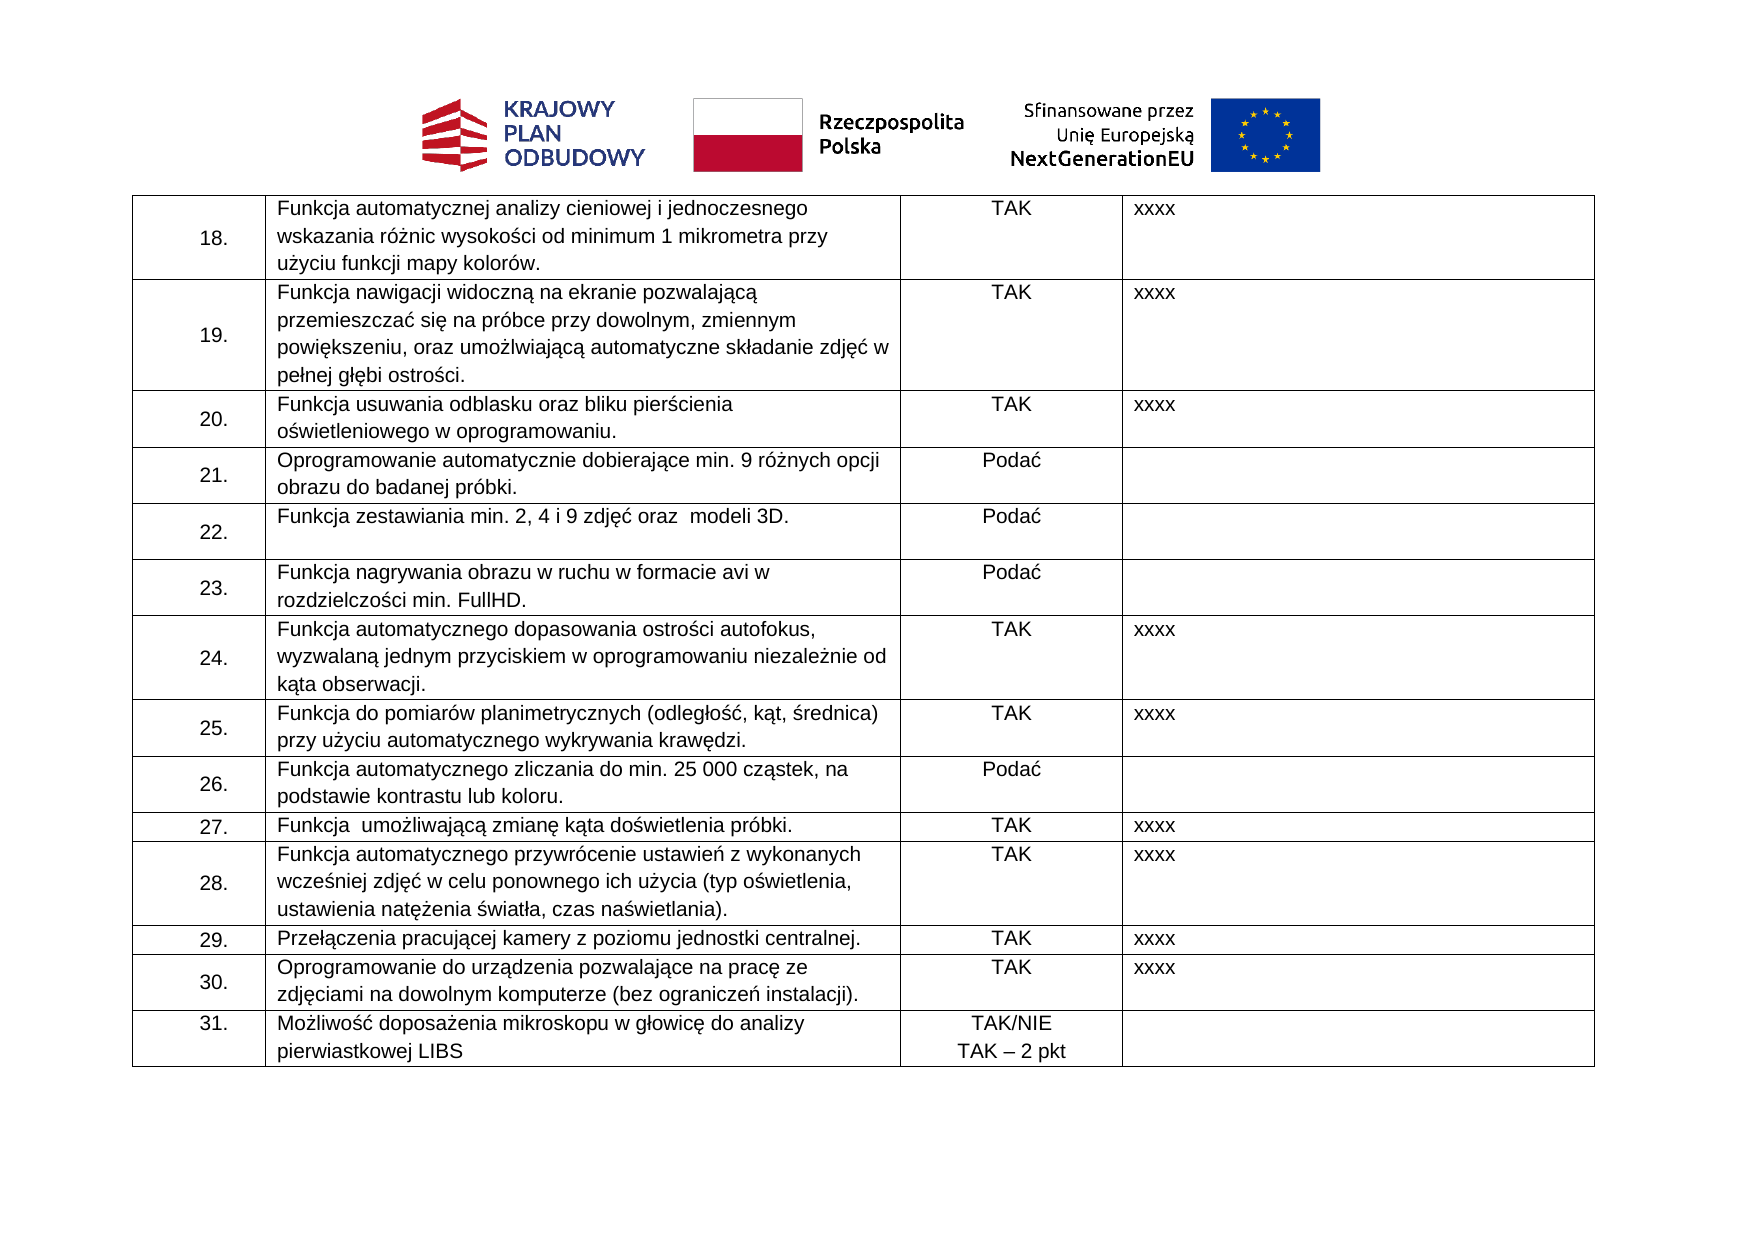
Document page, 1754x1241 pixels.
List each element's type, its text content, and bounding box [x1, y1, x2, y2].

table_cell [133, 813, 265, 841]
table_cell TAK [901, 280, 1122, 390]
table_cell xxxx [1123, 926, 1594, 953]
table_cell Funkcja automatycznego przywrócenie ustawień z wykonanych wcześniej zdjęć w celu ponownego ich użycia (typ oświetlenia, ustawienia natężenia światła, czas naświetlania). [266, 842, 900, 925]
table_cell TAK [901, 616, 1122, 699]
table_cell Funkcja automatycznego dopasowania ostrości autofokus, wyzwalaną jednym przyciskiem w oprogramowaniu niezależnie od kąta obserwacji. [266, 616, 900, 699]
picture [398, 74, 1344, 195]
table_cell [133, 560, 265, 615]
table_cell Możliwość doposażenia mikroskopu w głowicę do analizy pierwiastkowej LIBS [266, 1011, 900, 1066]
table_cell [133, 700, 265, 756]
table_cell TAK [901, 813, 1122, 841]
table_cell [1123, 1011, 1594, 1066]
table_cell [133, 842, 265, 925]
table_cell [133, 616, 265, 699]
table_cell TAK/NIE TAK – 2 pkt NIE – 0 pkt [901, 1011, 1122, 1066]
table_cell xxxx [1123, 616, 1594, 699]
table_cell Funkcja do pomiarów planimetrycznych (odległość, kąt, średnica) przy użyciu automatycznego wykrywania krawędzi. [266, 700, 900, 756]
table_cell Przełączenia pracującej kamery z poziomu jednostki centralnej. [266, 926, 900, 953]
table_cell Podać [901, 757, 1122, 812]
table_cell [133, 280, 265, 390]
table_cell Podać [901, 560, 1122, 615]
table_cell [133, 1011, 265, 1066]
table_cell [1123, 560, 1594, 615]
table_cell Funkcja automatycznego zliczania do min. 25 000 cząstek, na podstawie kontrastu lub koloru. [266, 757, 900, 812]
table_cell Podać [901, 448, 1122, 503]
table_cell xxxx [1123, 391, 1594, 447]
table_cell [133, 391, 265, 447]
table_cell TAK [901, 955, 1122, 1010]
table_cell TAK [901, 196, 1122, 279]
table_cell TAK [901, 842, 1122, 925]
table_cell xxxx [1123, 700, 1594, 756]
table_cell xxxx [1123, 955, 1594, 1010]
table_cell [133, 504, 265, 559]
table_cell [1123, 504, 1594, 559]
table_cell [133, 196, 265, 279]
table_cell xxxx [1123, 196, 1594, 279]
table_cell Funkcja umożliwającą zmianę kąta doświetlenia próbki. [266, 813, 900, 841]
table_cell TAK [901, 700, 1122, 756]
table_cell [1123, 448, 1594, 503]
table_cell [133, 926, 265, 953]
table_cell [133, 757, 265, 812]
table_cell Oprogramowanie automatycznie dobierające min. 9 różnych opcji obrazu do badanej próbki. [266, 448, 900, 503]
table_cell xxxx [1123, 842, 1594, 925]
table_cell Oprogramowanie do urządzenia pozwalające na pracę ze zdjęciami na dowolnym komputerze (bez ograniczeń instalacji). [266, 955, 900, 1010]
table_cell Funkcja nagrywania obrazu w ruchu w formacie avi w rozdzielczości min. FullHD. [266, 560, 900, 615]
table_cell [1123, 757, 1594, 812]
table_cell Funkcja usuwania odblasku oraz bliku pierścienia oświetleniowego w oprogramowaniu. [266, 391, 900, 447]
table_cell TAK [901, 926, 1122, 953]
table_cell Podać [901, 504, 1122, 559]
table_cell Funkcja automatycznej analizy cieniowej i jednoczesnego wskazania różnic wysokości od minimum 1 mikrometra przy użyciu funkcji mapy kolorów. [266, 196, 900, 279]
table_cell [133, 448, 265, 503]
table_cell xxxx [1123, 280, 1594, 390]
table_cell Funkcja nawigacji widoczną na ekranie pozwalającą przemieszczać się na próbce przy dowolnym, zmiennym powiększeniu, oraz umożlwiającą automatyczne składanie zdjęć w pełnej głębi ostrości. [266, 280, 900, 390]
table_cell xxxx [1123, 813, 1594, 841]
table_cell TAK [901, 391, 1122, 447]
table_cell Funkcja zestawiania min. 2, 4 i 9 zdjęć oraz modeli 3D. [266, 504, 900, 559]
table_cell [133, 955, 265, 1010]
